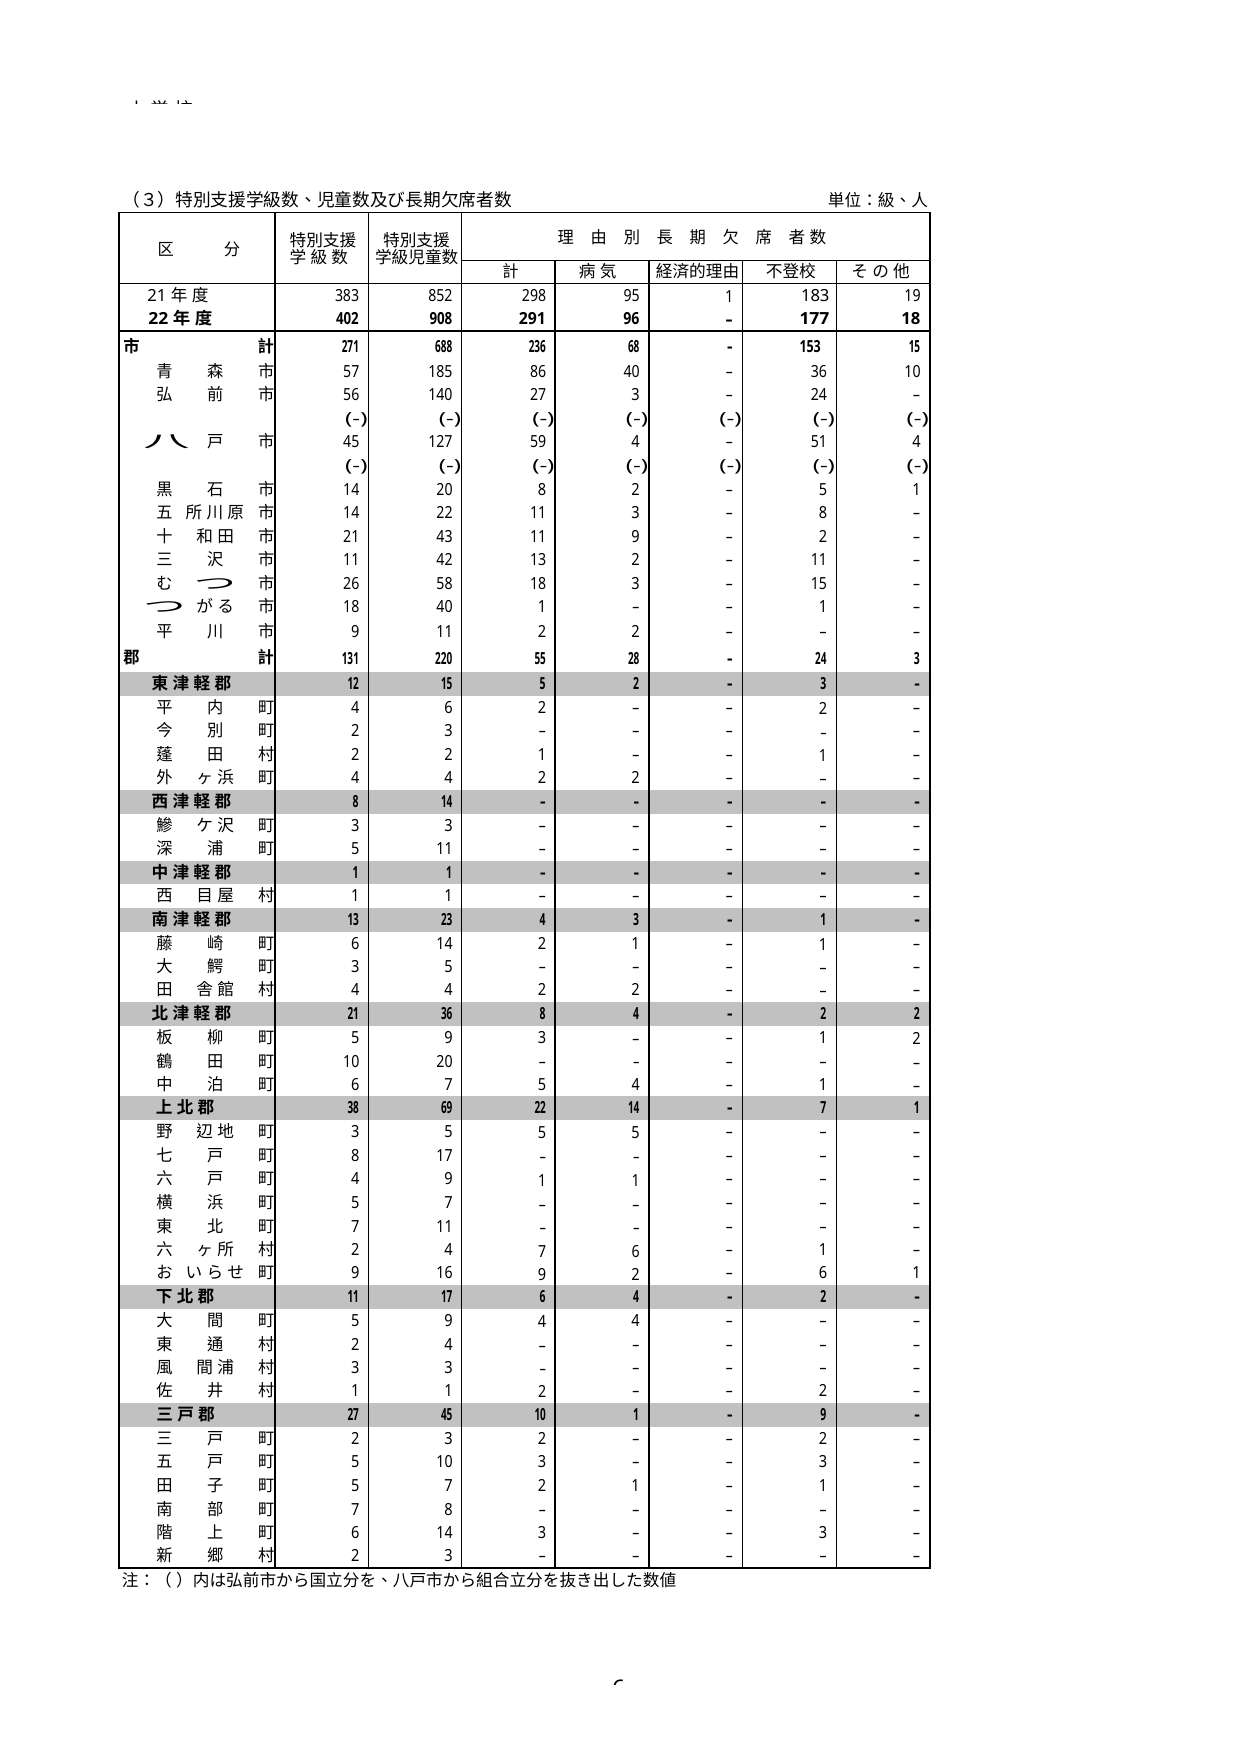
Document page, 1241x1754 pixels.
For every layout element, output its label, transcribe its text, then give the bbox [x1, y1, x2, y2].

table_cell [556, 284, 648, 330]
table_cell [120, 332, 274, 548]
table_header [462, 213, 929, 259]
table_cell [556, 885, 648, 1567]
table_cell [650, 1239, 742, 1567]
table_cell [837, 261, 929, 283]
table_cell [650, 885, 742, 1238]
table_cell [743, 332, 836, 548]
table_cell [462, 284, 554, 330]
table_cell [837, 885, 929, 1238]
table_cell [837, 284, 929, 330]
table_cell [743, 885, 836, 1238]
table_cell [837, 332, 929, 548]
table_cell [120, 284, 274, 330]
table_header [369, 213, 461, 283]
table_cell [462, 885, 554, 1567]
text 注：（ ）内は弘前市から国立分を、八戸市から組合立分を抜き出した数値 [122, 1569, 1190, 1592]
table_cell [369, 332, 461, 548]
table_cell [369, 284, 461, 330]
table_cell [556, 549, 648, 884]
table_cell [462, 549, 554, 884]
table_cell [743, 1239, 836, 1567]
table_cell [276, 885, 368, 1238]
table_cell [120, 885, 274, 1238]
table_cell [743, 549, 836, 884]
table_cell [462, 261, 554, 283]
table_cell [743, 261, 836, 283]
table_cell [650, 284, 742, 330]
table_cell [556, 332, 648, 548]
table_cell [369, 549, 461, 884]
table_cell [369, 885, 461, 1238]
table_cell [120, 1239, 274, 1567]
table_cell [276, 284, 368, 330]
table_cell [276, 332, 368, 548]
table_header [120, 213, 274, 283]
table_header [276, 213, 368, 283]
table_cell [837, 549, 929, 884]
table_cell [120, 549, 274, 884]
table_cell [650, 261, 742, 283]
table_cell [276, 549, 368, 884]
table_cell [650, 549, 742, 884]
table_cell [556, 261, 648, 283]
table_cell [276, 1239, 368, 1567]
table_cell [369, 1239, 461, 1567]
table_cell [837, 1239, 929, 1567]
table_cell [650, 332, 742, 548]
text （３）特別支援学級数、児童数及び長期欠席者数 単位：級、人 [122, 187, 1190, 212]
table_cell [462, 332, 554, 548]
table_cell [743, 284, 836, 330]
